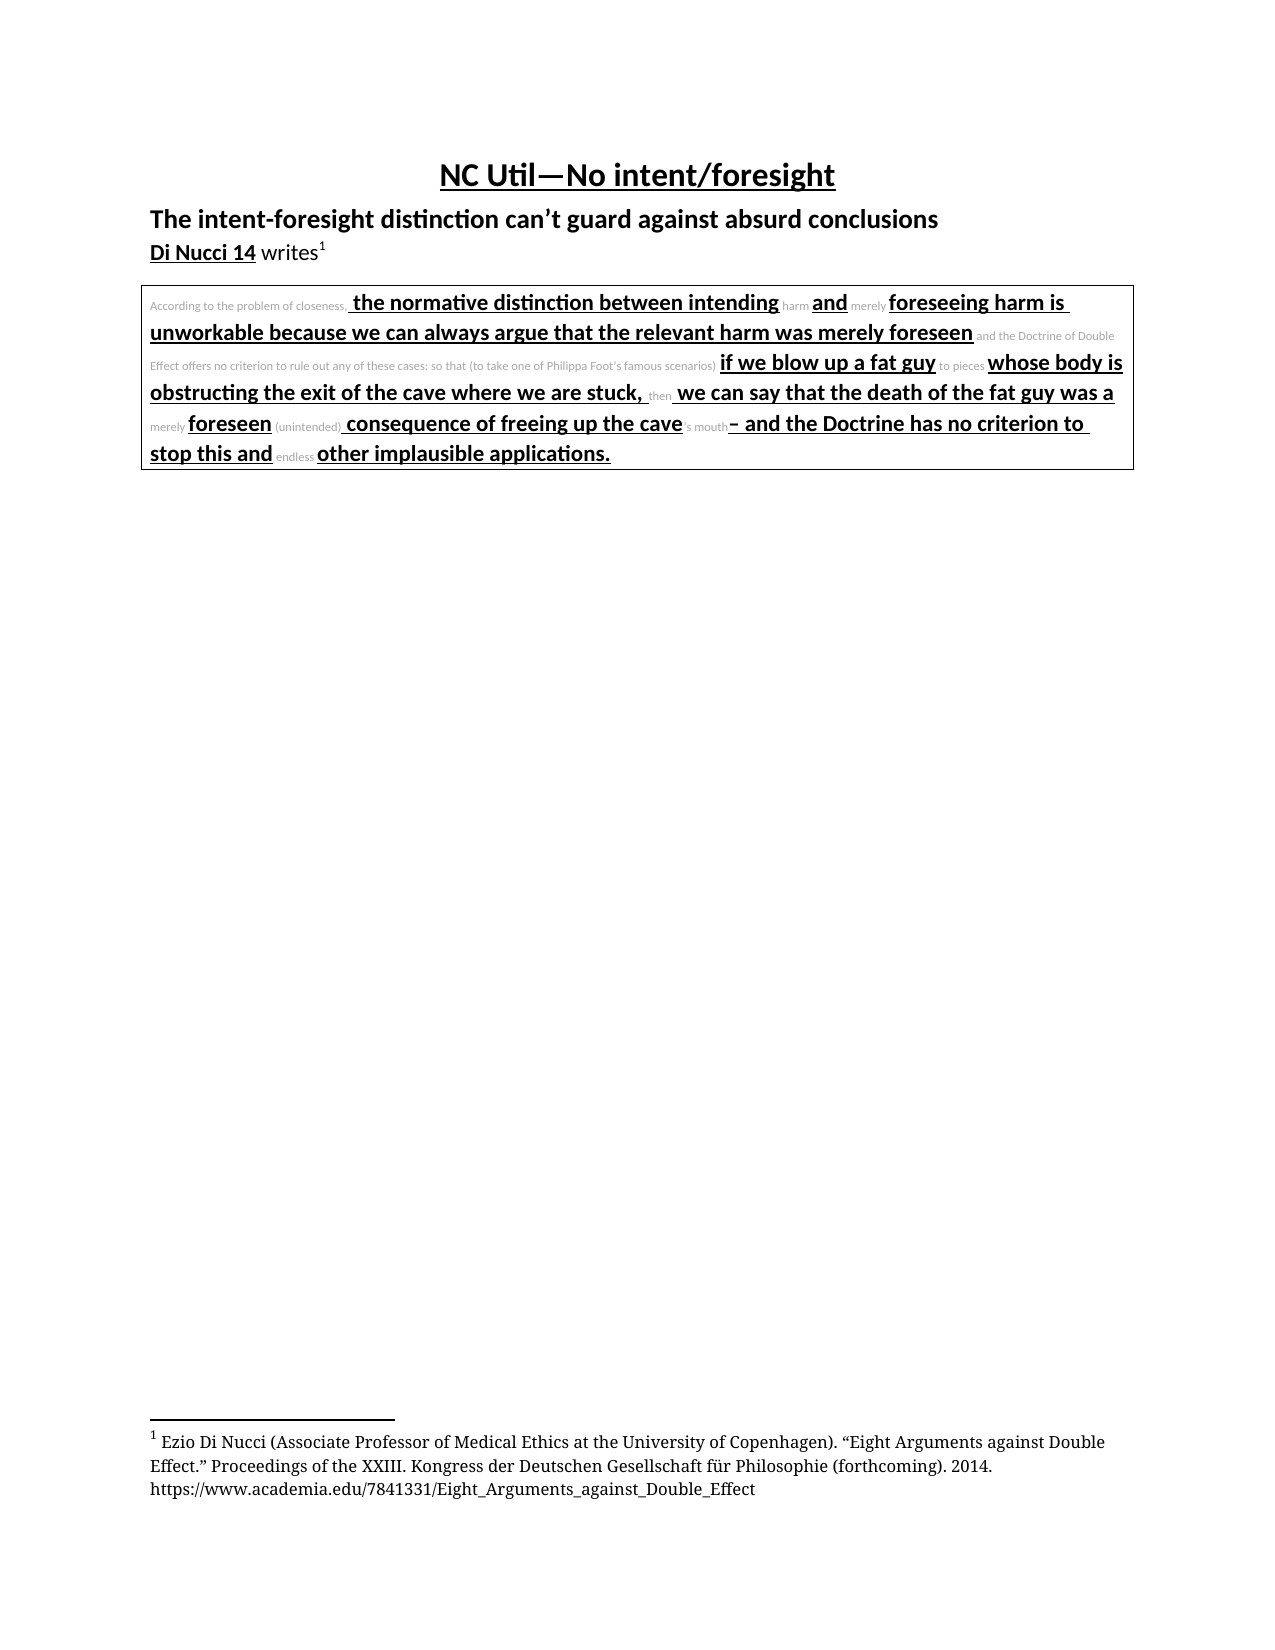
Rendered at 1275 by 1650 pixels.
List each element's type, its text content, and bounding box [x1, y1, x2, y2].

subtitle The intent-foresight distinction can’t guard against absurd conclusions [150, 202, 1125, 235]
text According to the problem of closeness, the normative distinction between intending harm and merely foreseeing harm is unworkable because we can always argue that the relevant harm was merely foreseen and the Doctrine of Double Effect offers no criterion to rule out any of these cases: so that (to take one of Philippa Foot’s famous scenarios) if we blow up a fat guy to pieces whose body is obstructing the exit of the cave where we are stuck, then we can say that the death of the fat guy was a merely foreseen (unintended) consequence of freeing up the cave’s mouth– and the Doctrine has no criterion to stop this and endless other implausible applications. [142, 286, 1133, 469]
text Di Nucci 14 writes [150, 238, 1125, 266]
subtitle NC Util—No intent/foresight [150, 154, 1125, 195]
